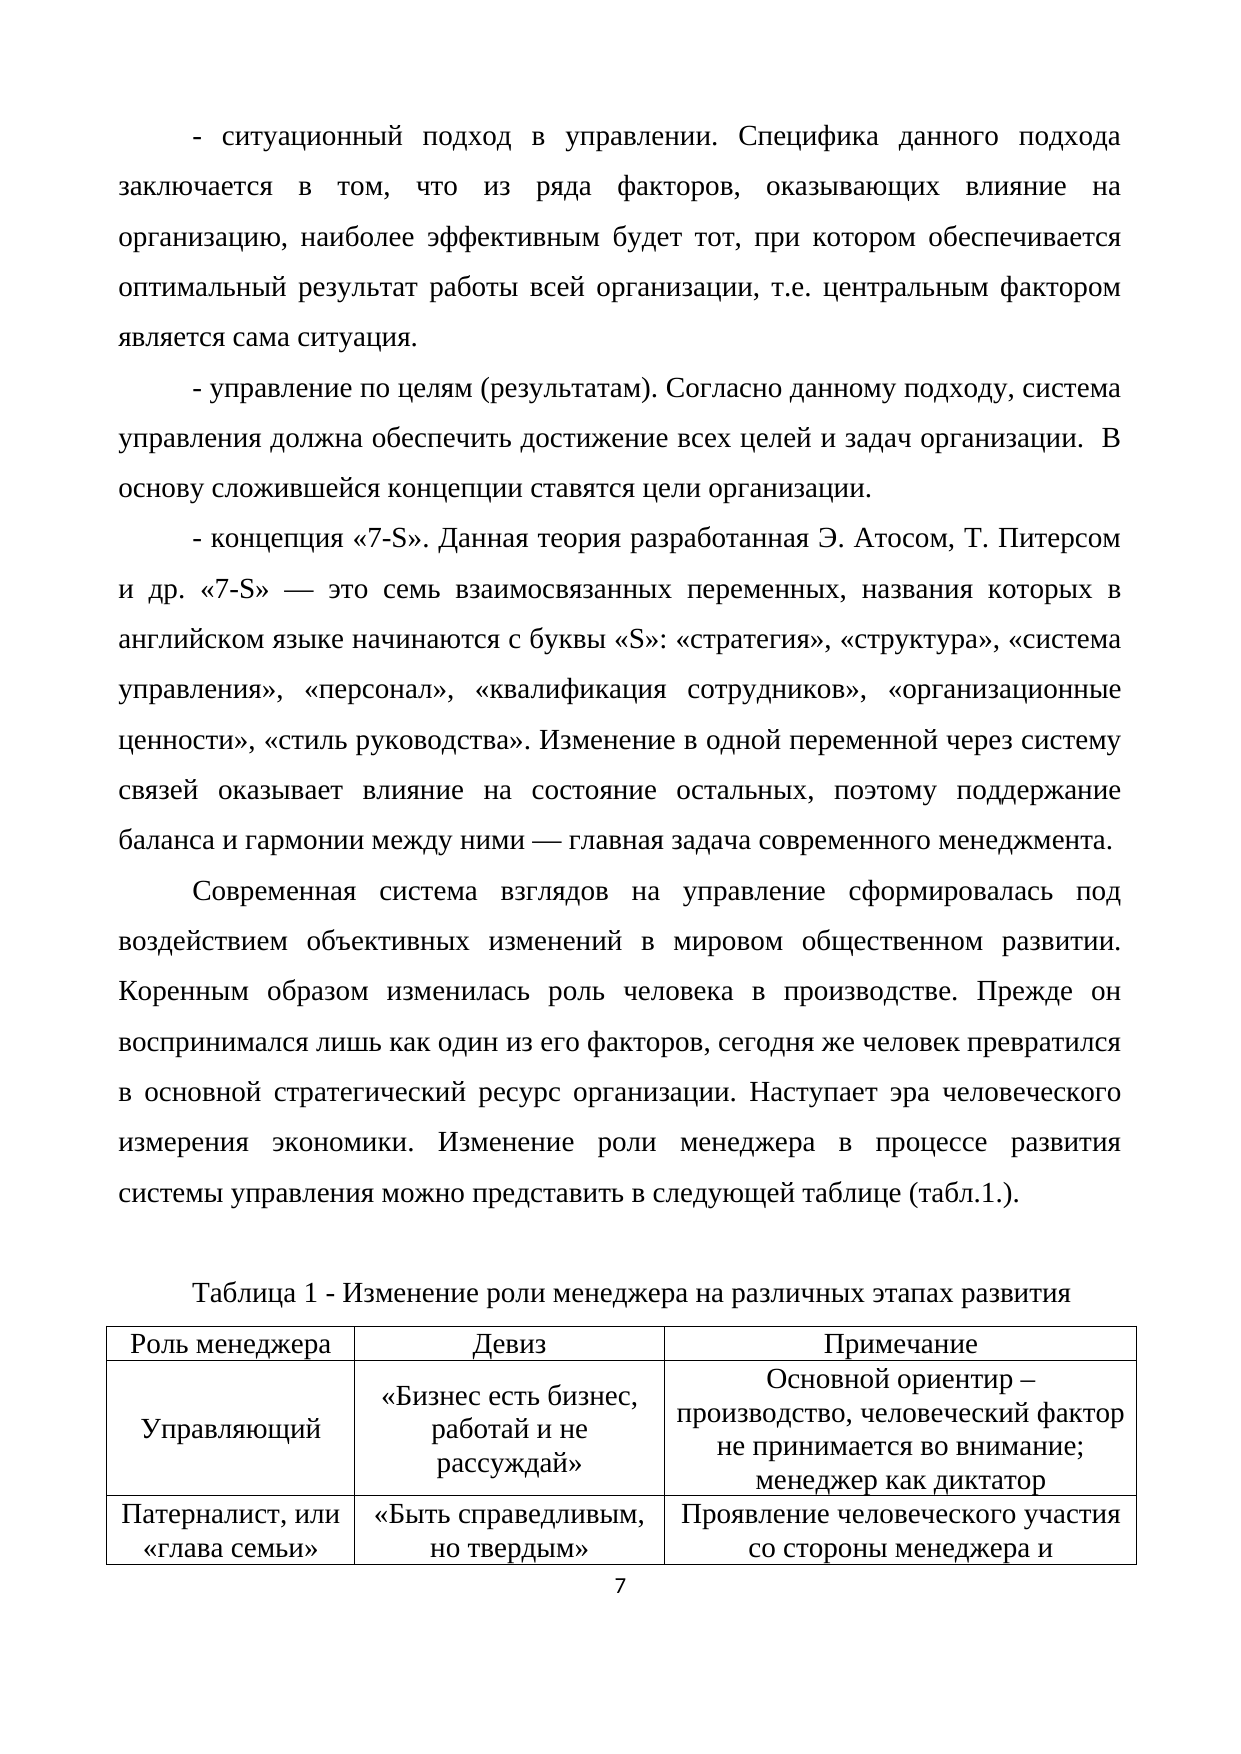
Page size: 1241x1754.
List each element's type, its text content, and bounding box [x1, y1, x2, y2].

text Современная система взглядов на управление сформировалась под воздействием объективных изменений в мировом общественном развитии. Коренным образом изменилась роль человека в производстве. Прежде он воспринимался лишь как один из его факторов, сегодня же человек превратился в основной стратегический ресурс организации. Наступает эра человеческого измерения экономики. Изменение роли менеджера в процессе развития системы управления можно представить в следующей таблице (табл.1.). [118, 873, 1122, 1208]
text - ситуационный подход в управлении. Специфика данного подхода заключается в том, что из ряда факторов, оказывающих влияние на организацию, наиболее эффективным будет тот, при котором обеспечивается оптимальный результат работы всей организации, т.е. центральным фактором является сама ситуация. [118, 118, 1122, 353]
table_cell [107, 1496, 354, 1563]
table_cell «Бизнес есть бизнес, работай и не рассуждай» [355, 1361, 664, 1495]
text Таблица 1 - Изменение роли менеджера на различных этапах развития [118, 1275, 1122, 1309]
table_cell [355, 1496, 664, 1563]
table_header Роль менеджера [107, 1327, 354, 1360]
table_header Примечание [665, 1327, 1136, 1360]
text - управление по целям (результатам). Согласно данному подходу, система управления должна обеспечить достижение всех целей и задач организации. В основу сложившейся концепции ставятся цели организации. [118, 370, 1122, 504]
table_cell Управляющий [107, 1361, 354, 1495]
table_header Девиз [355, 1327, 664, 1360]
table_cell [665, 1496, 1136, 1563]
table_cell Основной ориентир – производство, человеческий фактор не принимается во внимание; менеджер как диктатор [665, 1361, 1136, 1495]
text - концепция «7-S». Данная теория разработанная Э. Атосом, Т. Питерсом и др. «7-S» — это семь взаимосвязанных переменных, названия которых в английском языке начинаются с буквы «S»: «стратегия», «структура», «система управления», «персонал», «квалификация сотрудников», «организационные ценности», «стиль руководства». Изменение в одной переменной через систему связей оказывает влияние на состояние остальных, поэтому поддержание баланса и гармонии между ними — главная задача современного менеджмента. [118, 521, 1122, 856]
